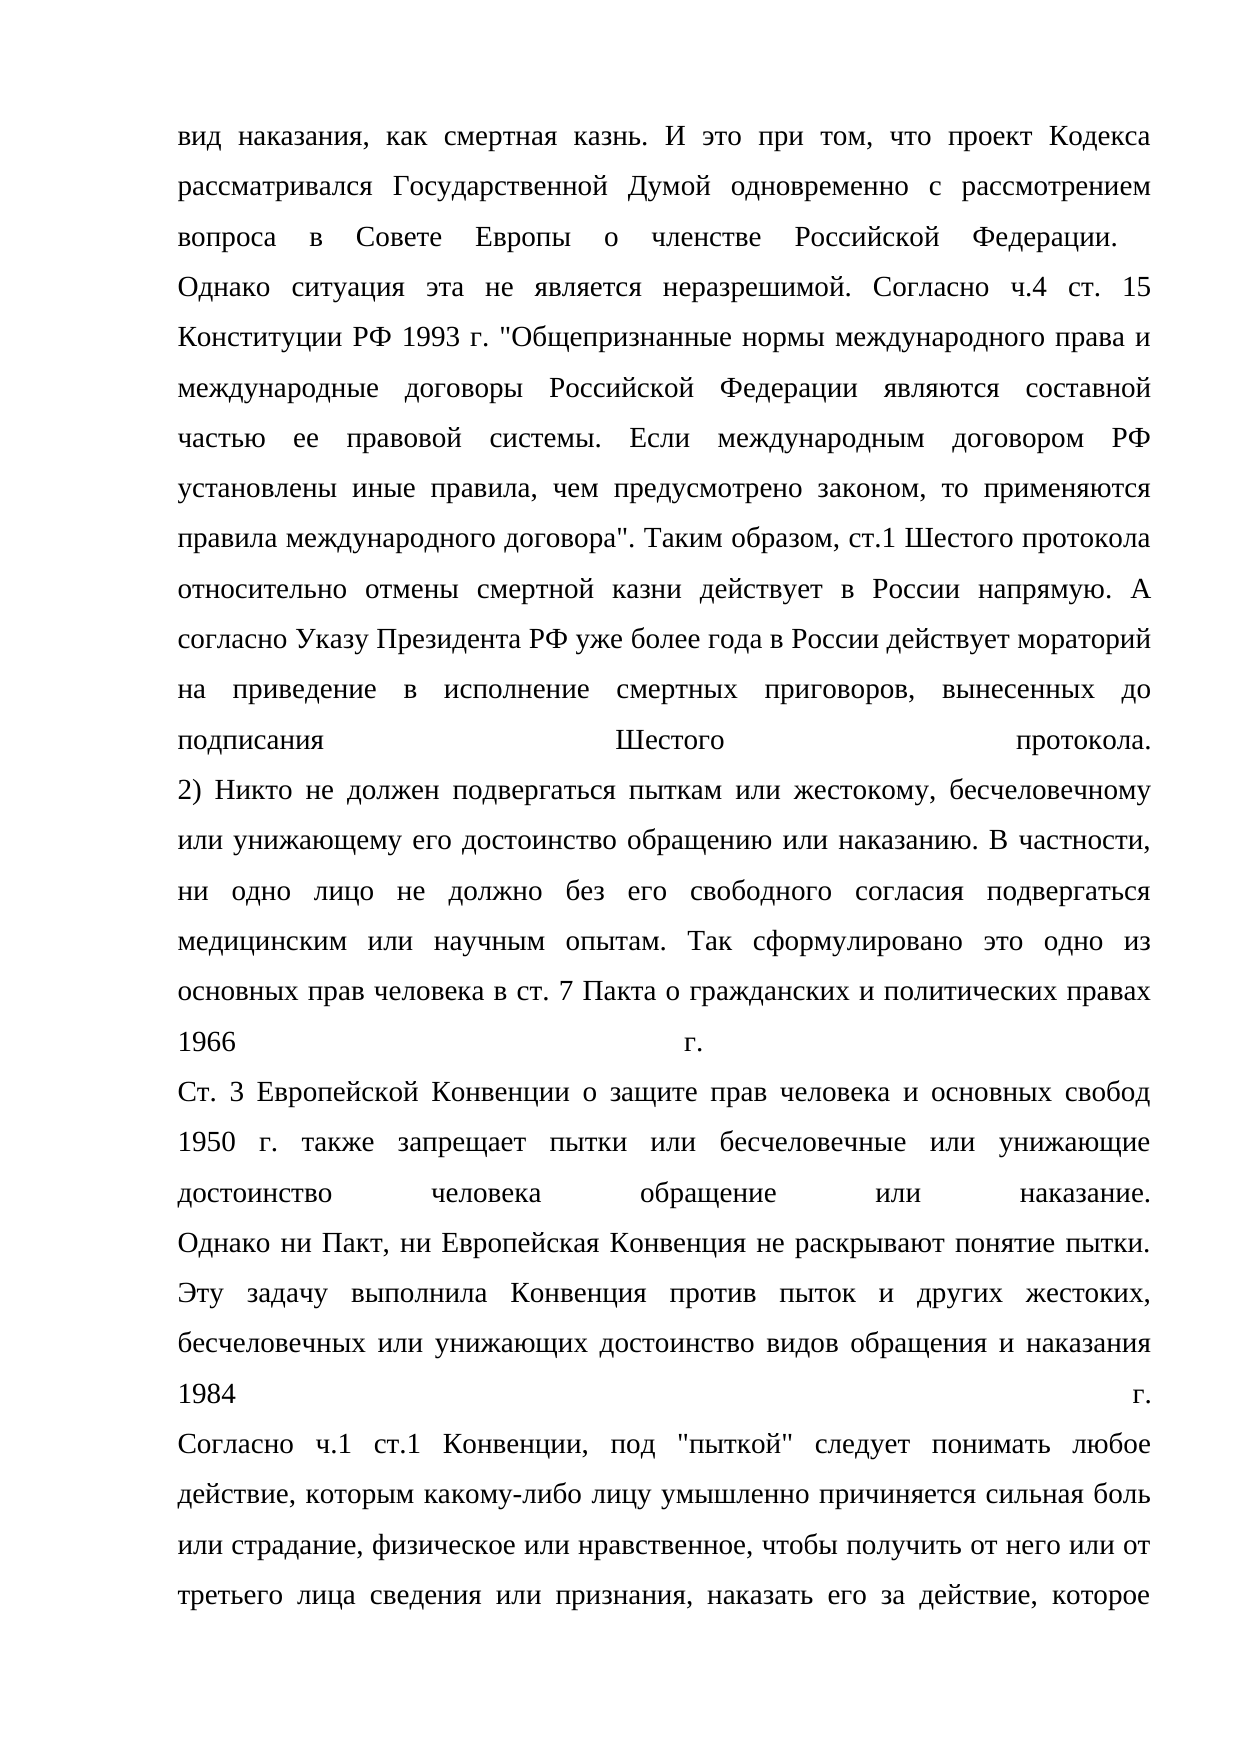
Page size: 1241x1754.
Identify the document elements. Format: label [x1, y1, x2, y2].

text [177, 118, 1152, 1611]
